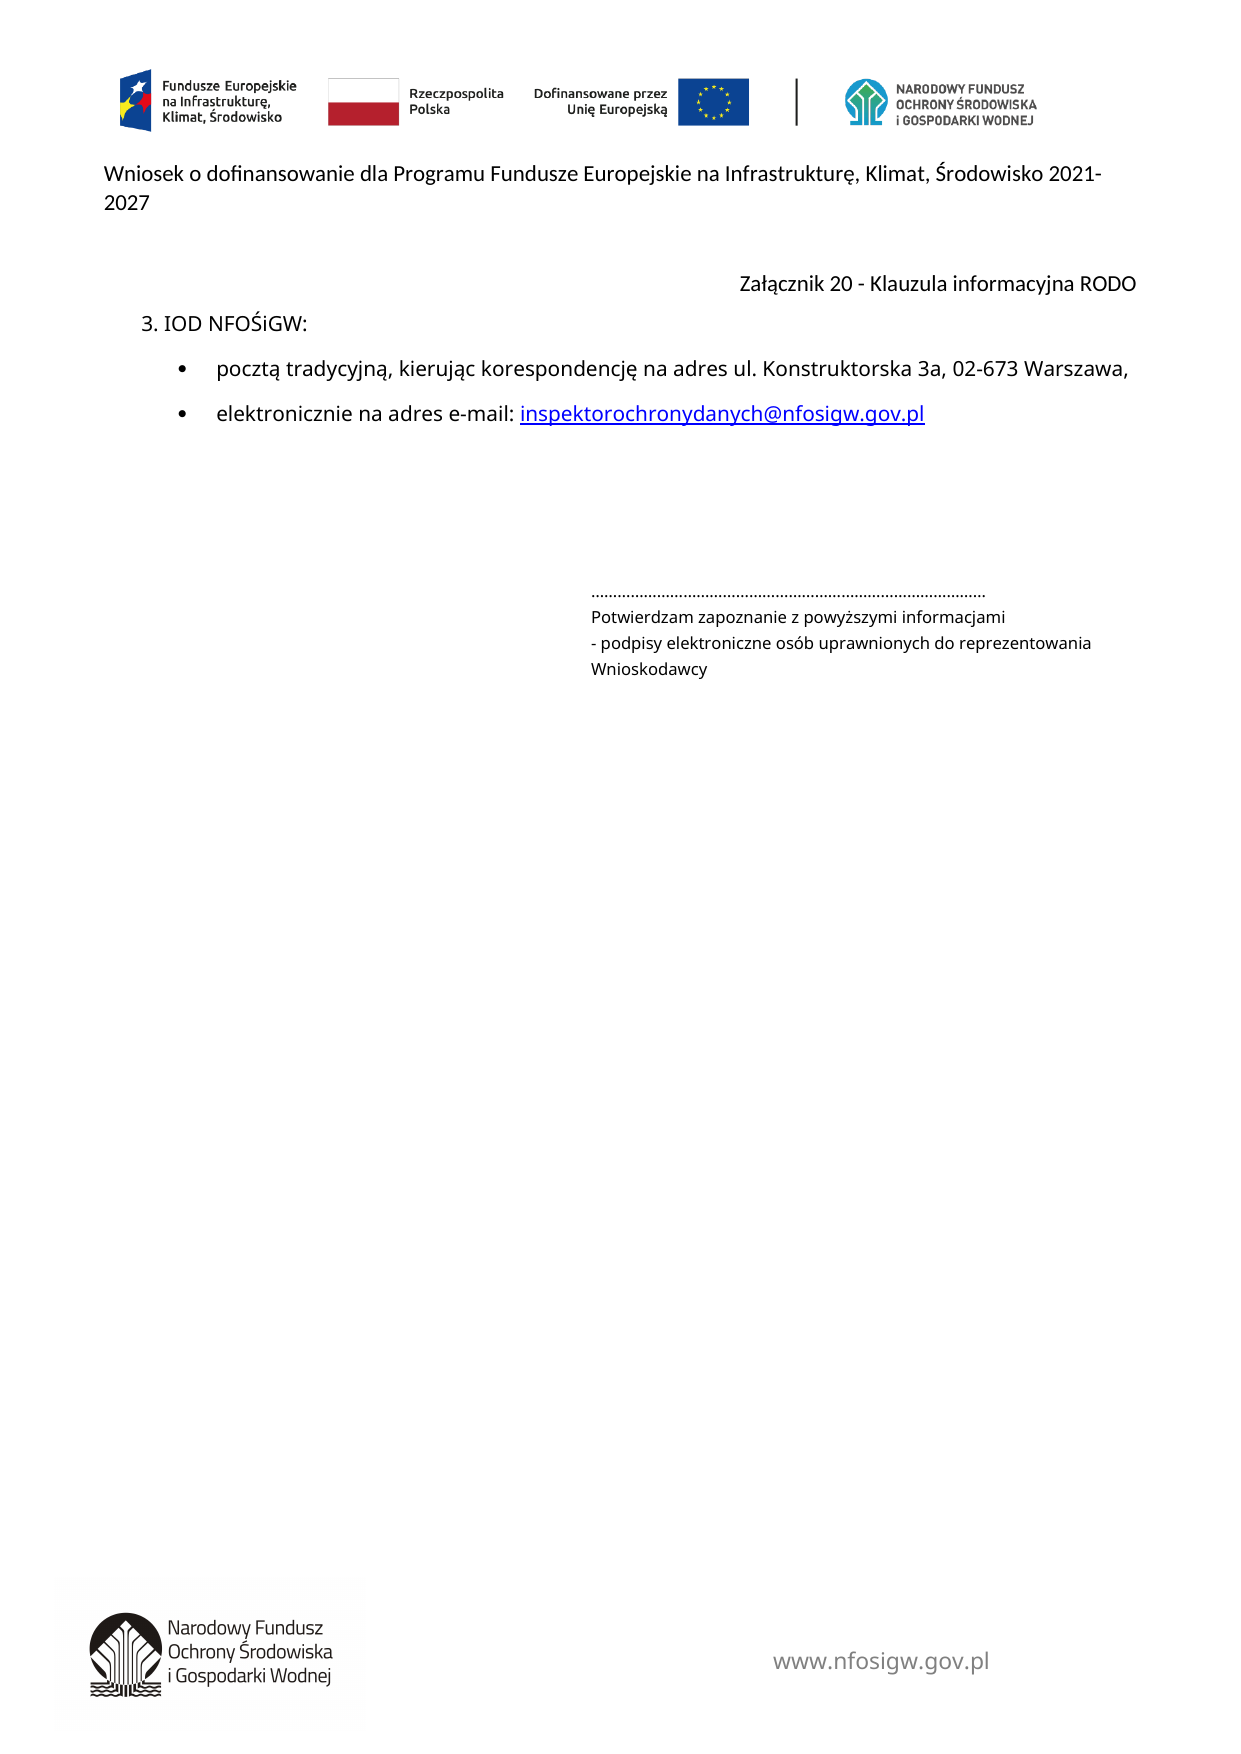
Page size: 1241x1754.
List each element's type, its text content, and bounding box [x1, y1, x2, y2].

text ……………………………………………………………………………… [591, 580, 1137, 602]
text Potwierdzam zapoznanie z powyższymi informacjami - podpisy elektroniczne osób uprawnionych do reprezentowania Wnioskodawcy [591, 606, 1137, 681]
picture [103, 53, 1049, 147]
text 3. IOD NFOŚiGW: [141, 309, 1137, 338]
list elektronicznie na adres e-mail: inspektorochronydanych@nfosigw.gov.pl [178, 399, 1137, 428]
picture [53, 1577, 366, 1731]
list pocztą tradycyjną, kierując korespondencję na adres ul. Konstruktorska 3a, 02-673 Warszawa, [178, 354, 1137, 383]
